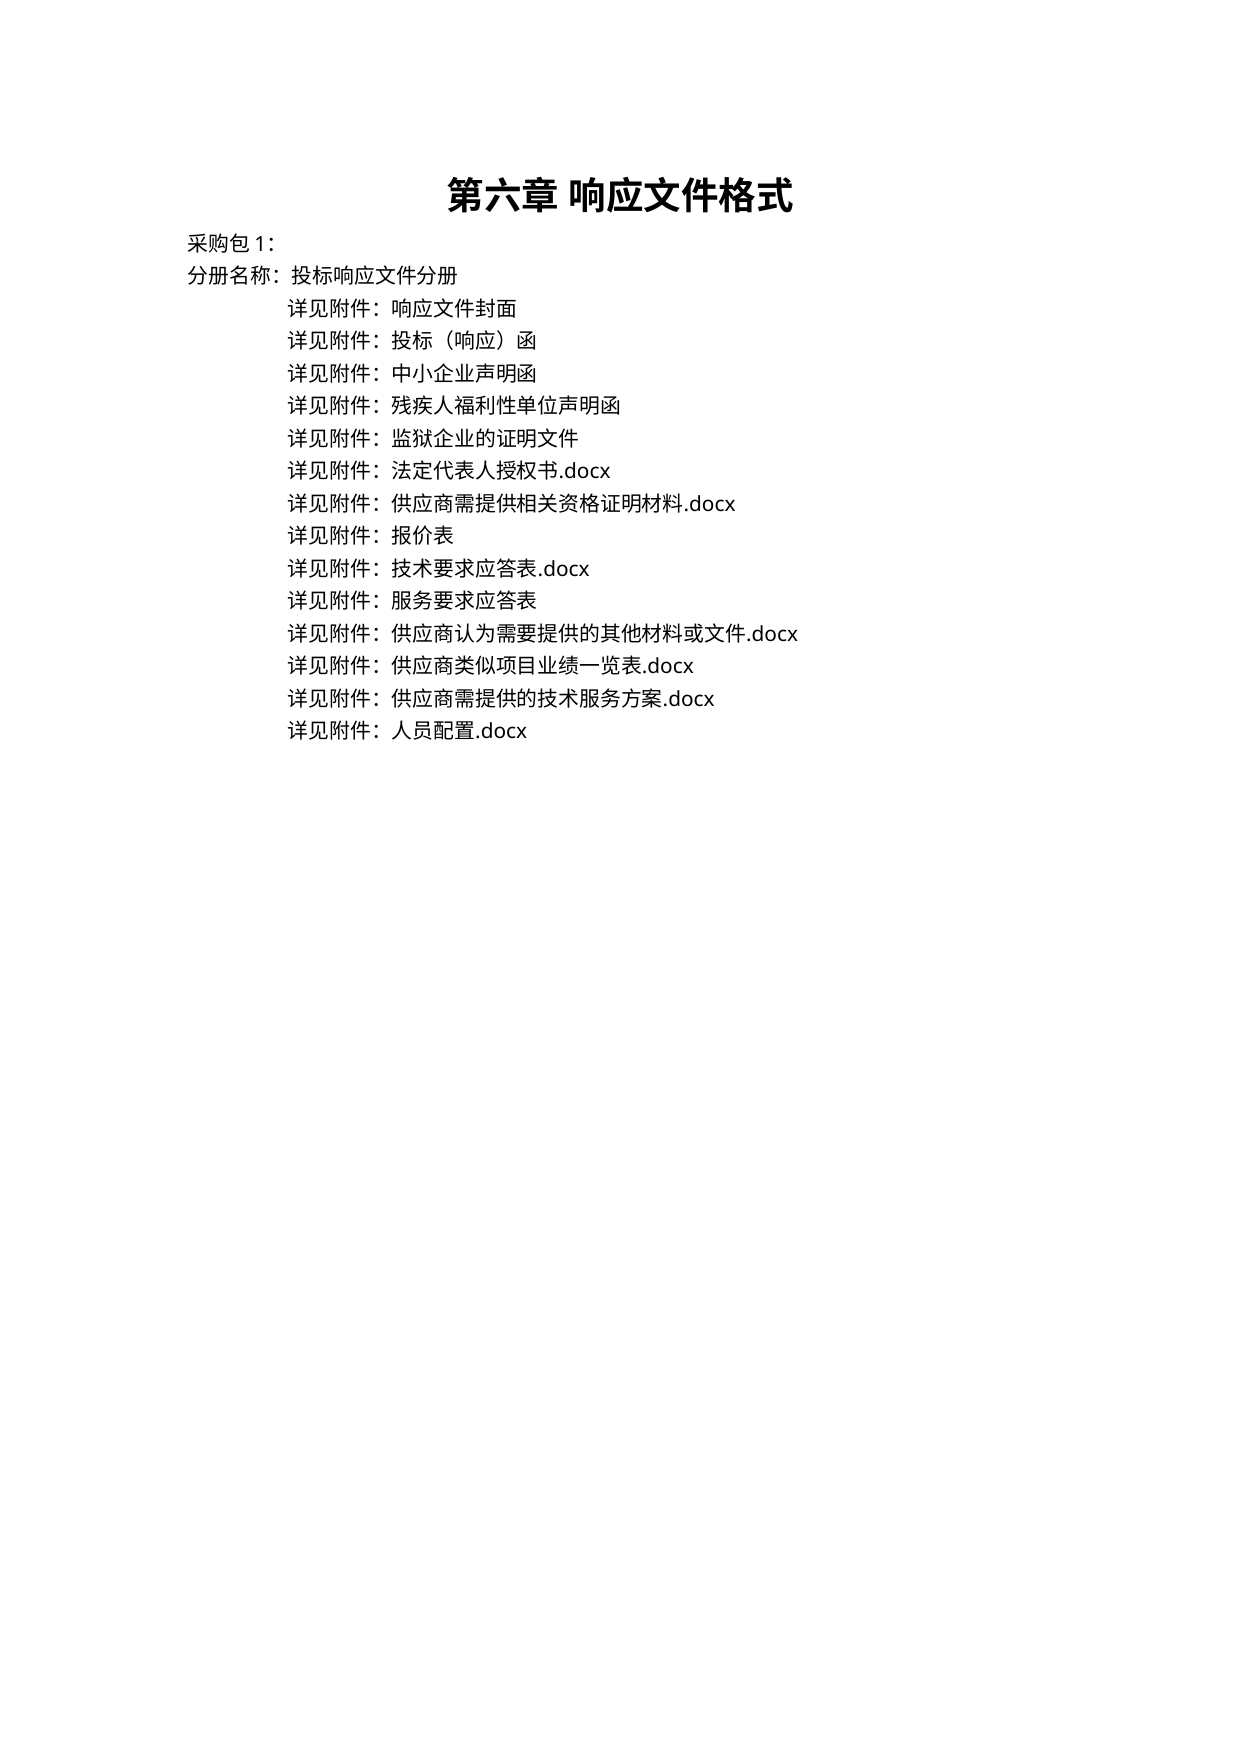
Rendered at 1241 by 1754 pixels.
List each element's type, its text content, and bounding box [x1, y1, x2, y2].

text 详见附件：响应文件封面 [187, 292, 1053, 324]
text 详见附件：供应商类似项目业绩一览表.docx [187, 649, 1053, 682]
text 详见附件：残疾人福利性单位声明函 [187, 389, 1053, 422]
text 详见附件：技术要求应答表.docx [187, 552, 1053, 584]
text 详见附件：供应商认为需要提供的其他材料或文件.docx [187, 617, 1053, 649]
text 分册名称：投标响应文件分册 [187, 259, 1053, 292]
text 第六章 响应文件格式 [187, 162, 1053, 227]
text 详见附件：监狱企业的证明文件 [187, 422, 1053, 454]
text 详见附件：中小企业声明函 [187, 357, 1053, 389]
text 详见附件：供应商需提供的技术服务方案.docx [187, 682, 1053, 714]
text 详见附件：供应商需提供相关资格证明材料.docx [187, 487, 1053, 519]
text 详见附件：服务要求应答表 [187, 584, 1053, 617]
text 详见附件：投标（响应）函 [187, 324, 1053, 357]
text 详见附件：人员配置.docx [187, 714, 1053, 747]
text 详见附件：报价表 [187, 519, 1053, 552]
text 采购包1： [187, 227, 1053, 259]
text 详见附件：法定代表人授权书.docx [187, 454, 1053, 487]
